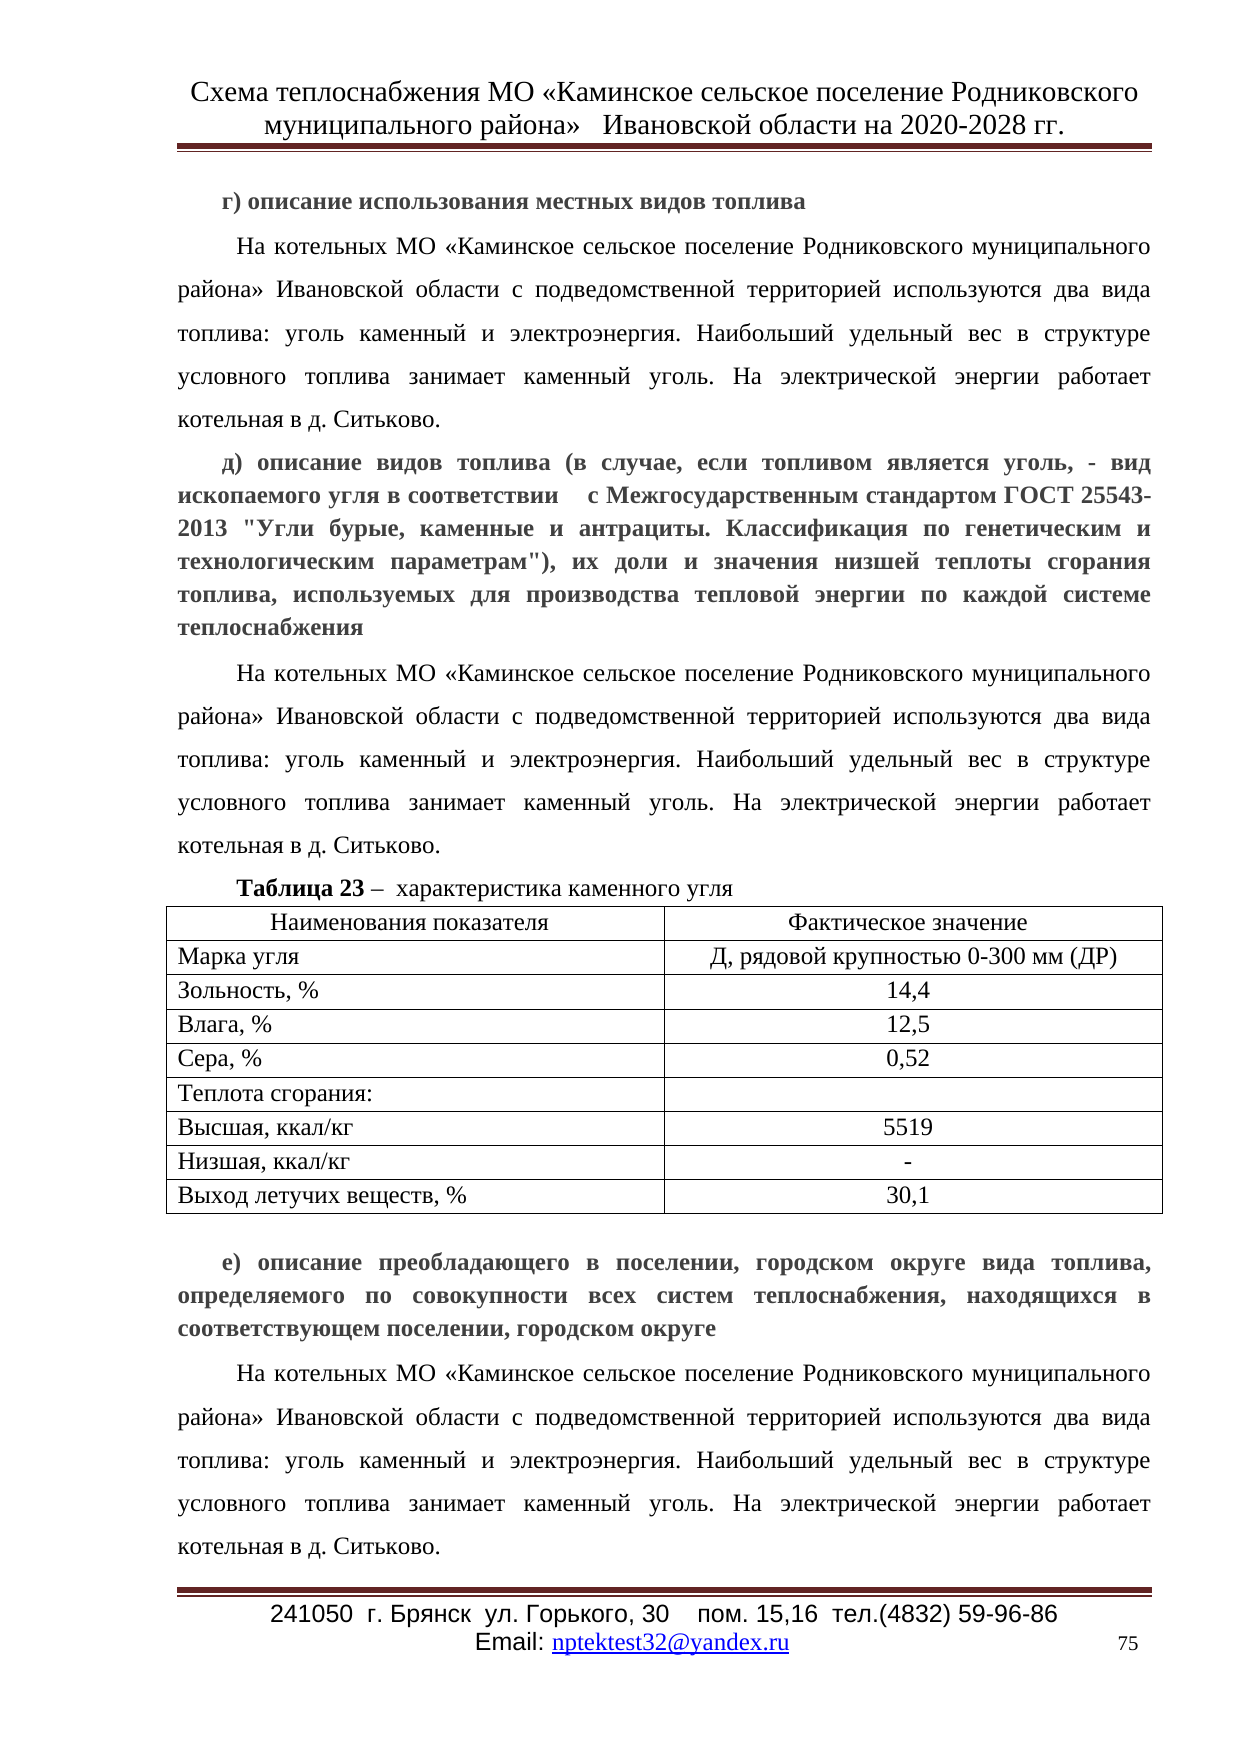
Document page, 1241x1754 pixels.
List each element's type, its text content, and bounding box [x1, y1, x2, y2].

list На котельных МО «Каминское сельское поселение Родниковского муниципального района» Ивановской области с подведомственной территорией используются два вида топлива: уголь каменный и электроэнергия. Наибольший удельный вес в структуре условного топлива занимает каменный уголь. На электрической энергии работает котельная в д. Ситьково. [177, 231, 1152, 433]
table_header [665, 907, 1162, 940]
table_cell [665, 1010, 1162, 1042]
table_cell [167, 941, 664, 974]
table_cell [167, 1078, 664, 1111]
subtitle г) описание использования местных видов топлива [177, 186, 1152, 214]
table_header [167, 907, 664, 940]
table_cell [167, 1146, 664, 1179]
subtitle д) описание видов топлива (в случае, если топливом является уголь, - вид ископаемого угля в соответствии с Межгосударственным стандартом ГОСТ 25543-2013 "Угли бурые, каменные и антрациты. Классификация по генетическим и технологическим параметрам"), их доли и значения низшей теплоты сгорания топлива, используемых для производства тепловой энергии по каждой системе теплоснабжения [177, 447, 1152, 641]
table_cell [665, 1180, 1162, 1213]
list На котельных МО «Каминское сельское поселение Родниковского муниципального района» Ивановской области с подведомственной территорией используются два вида топлива: уголь каменный и электроэнергия. Наибольший удельный вес в структуре условного топлива занимает каменный уголь. На электрической энергии работает котельная в д. Ситьково. [177, 1358, 1152, 1560]
text Таблица 23 – характеристика каменного угля [177, 873, 1140, 902]
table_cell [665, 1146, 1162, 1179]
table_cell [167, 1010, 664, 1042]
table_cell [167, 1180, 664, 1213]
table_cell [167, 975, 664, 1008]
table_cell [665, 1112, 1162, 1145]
subtitle е) описание преобладающего в поселении, городском округе вида топлива, определяемого по совокупности всех систем теплоснабжения, находящихся в соответствующем поселении, городском округе [177, 1247, 1152, 1342]
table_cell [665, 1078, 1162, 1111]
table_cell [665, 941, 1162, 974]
list На котельных МО «Каминское сельское поселение Родниковского муниципального района» Ивановской области с подведомственной территорией используются два вида топлива: уголь каменный и электроэнергия. Наибольший удельный вес в структуре условного топлива занимает каменный уголь. На электрической энергии работает котельная в д. Ситьково. [177, 658, 1152, 859]
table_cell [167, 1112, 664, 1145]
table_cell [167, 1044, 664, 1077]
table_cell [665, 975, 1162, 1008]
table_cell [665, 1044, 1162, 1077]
